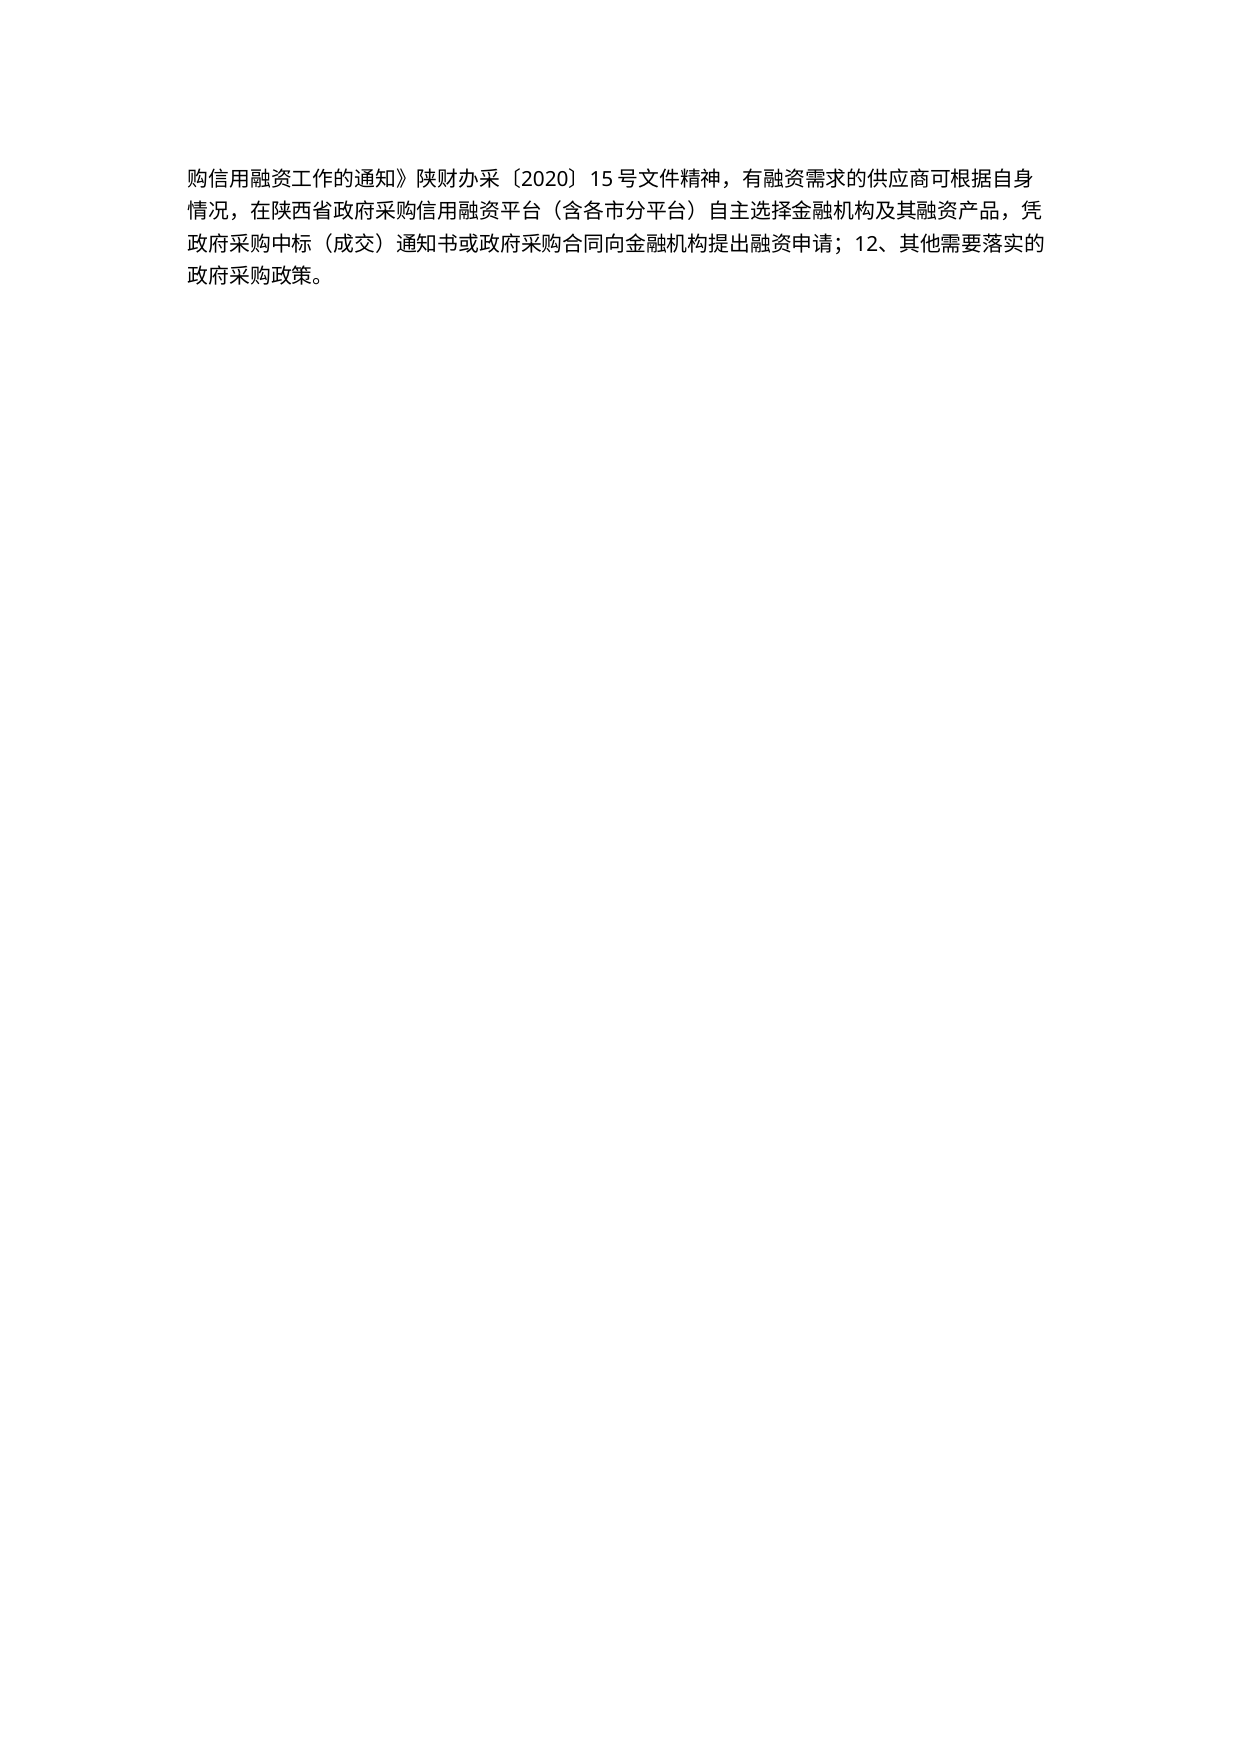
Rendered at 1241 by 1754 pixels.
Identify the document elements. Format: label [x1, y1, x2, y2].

text [187, 162, 1053, 292]
